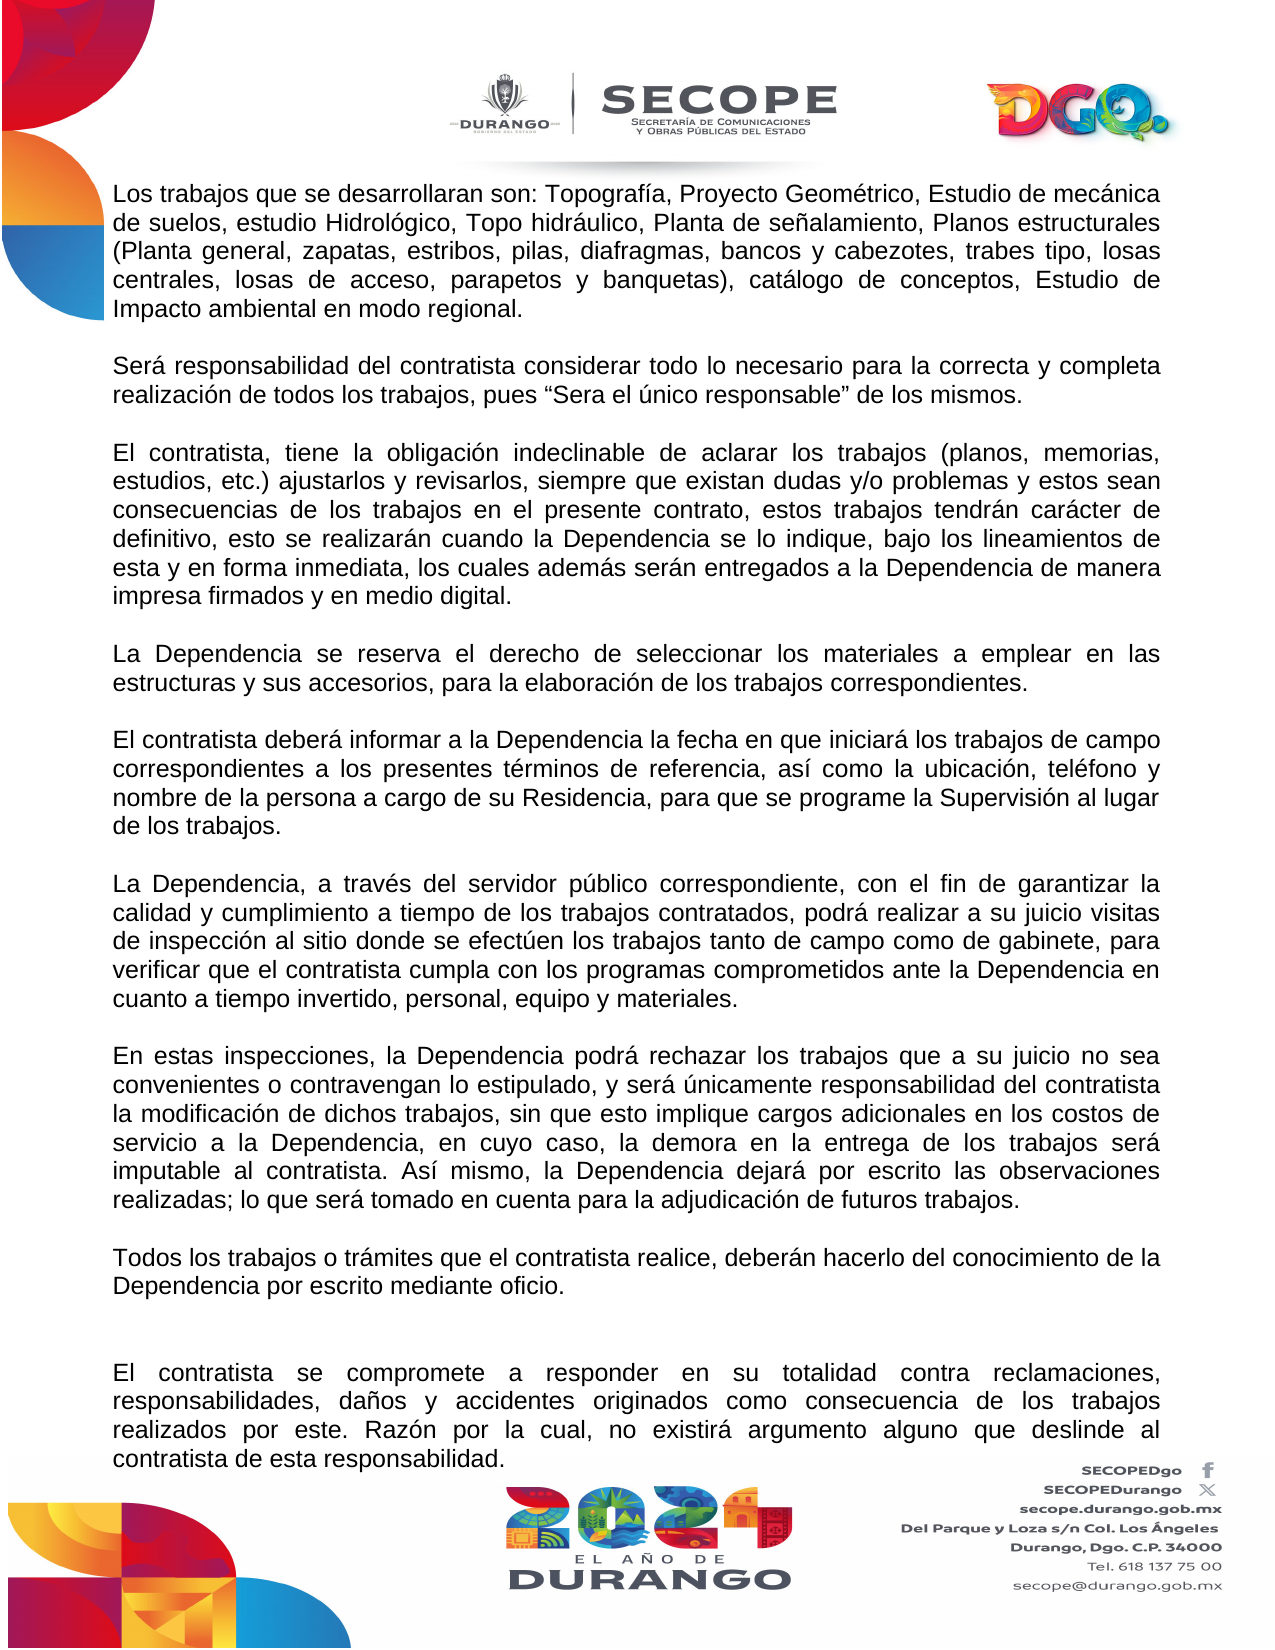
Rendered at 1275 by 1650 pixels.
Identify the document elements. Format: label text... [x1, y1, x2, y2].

text El contratista, tiene la obligación indeclinable de aclarar los trabajos (planos, memorias, estudios, etc.) ajustarlos y revisarlos, siempre que existan dudas y/o problemas y estos sean consecuencias de los trabajos en el presente contrato, estos trabajos tendrán carácter de definitivo, esto se realizarán cuando la Dependencia se lo indique, bajo los lineamientos de esta y en forma inmediata, los cuales además serán entregados a la Dependencia de manera impresa firmados y en medio digital. [112, 437, 1162, 610]
text En estas inspecciones, la Dependencia podrá rechazar los trabajos que a su juicio no sea convenientes o contravengan lo estipulado, y será únicamente responsabilidad del contratista la modificación de dichos trabajos, sin que esto implique cargos adicionales en los costos de servicio a la Dependencia, en cuyo caso, la demora en la entrega de los trabajos será imputable al contratista. Así mismo, la Dependencia dejará por escrito las observaciones realizadas; lo que será tomado en cuenta para la adjudicación de futuros trabajos. [112, 1041, 1162, 1214]
text La Dependencia, a través del servidor público correspondiente, con el fin de garantizar la calidad y cumplimiento a tiempo de los trabajos contratados, podrá realizar a su juicio visitas de inspección al sitio donde se efectúen los trabajos tanto de campo como de gabinete, para verificar que el contratista cumpla con los programas comprometidos ante la Dependencia en cuanto a tiempo invertido, personal, equipo y materiales. [112, 869, 1162, 1012]
picture [2, 0, 1275, 323]
text Será responsabilidad del contratista considerar todo lo necesario para la correcta y completa realización de todos los trabajos, pues “Sera el único responsable” de los mismos. [112, 351, 1162, 409]
text Los trabajos que se desarrollaran son: Topografía, Proyecto Geométrico, Estudio de mecánica de suelos, estudio Hidrológico, Topo hidráulico, Planta de señalamiento, Planos estructurales (Planta general, zapatas, estribos, pilas, diafragmas, bancos y cabezotes, trabes tipo, losas centrales, losas de acceso, parapetos y banquetas), catálogo de conceptos, Estudio de Impacto ambiental en modo regional. [112, 179, 1162, 322]
text La Dependencia se reserva el derecho de seleccionar los materiales a emplear en las estructuras y sus accesorios, para la elaboración de los trabajos correspondientes. [112, 639, 1162, 696]
text Todos los trabajos o trámites que el contratista realice, deberán hacerlo del conocimiento de la Dependencia por escrito mediante oficio. [112, 1242, 1162, 1300]
text El contratista deberá informar a la Dependencia la fecha en que iniciará los trabajos de campo correspondientes a los presentes términos de referencia, así como la ubicación, teléfono y nombre de la persona a cargo de su Residencia, para que se programe la Supervisión al lugar de los trabajos. [112, 725, 1162, 840]
text El contratista se compromete a responder en su totalidad contra reclamaciones, responsabilidades, daños y accidentes originados como consecuencia de los trabajos realizados por este. Razón por la cual, no existirá argumento alguno que deslinde al contratista de esta responsabilidad. [112, 1357, 1162, 1472]
picture [8, 1455, 1275, 1648]
